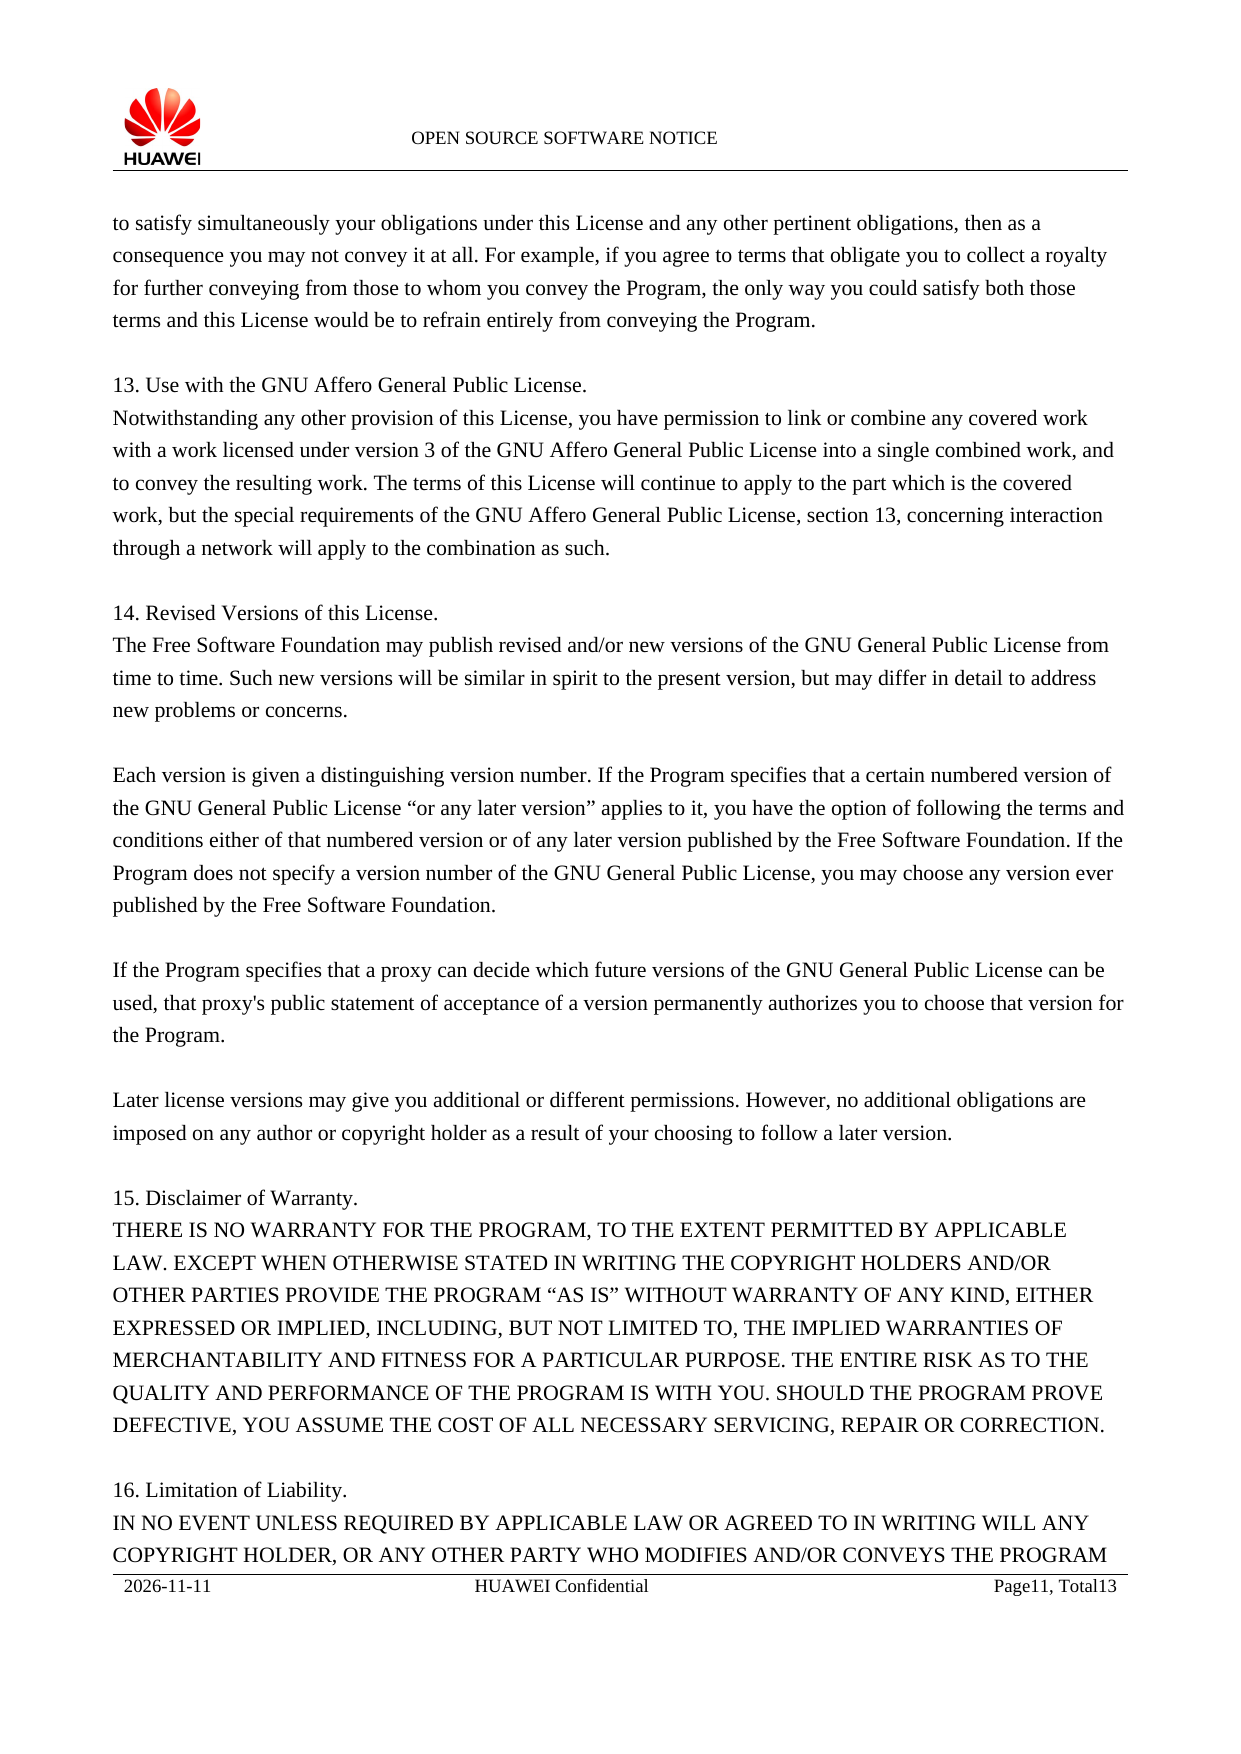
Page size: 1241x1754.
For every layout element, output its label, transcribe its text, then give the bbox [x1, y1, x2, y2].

picture [124, 88, 201, 165]
